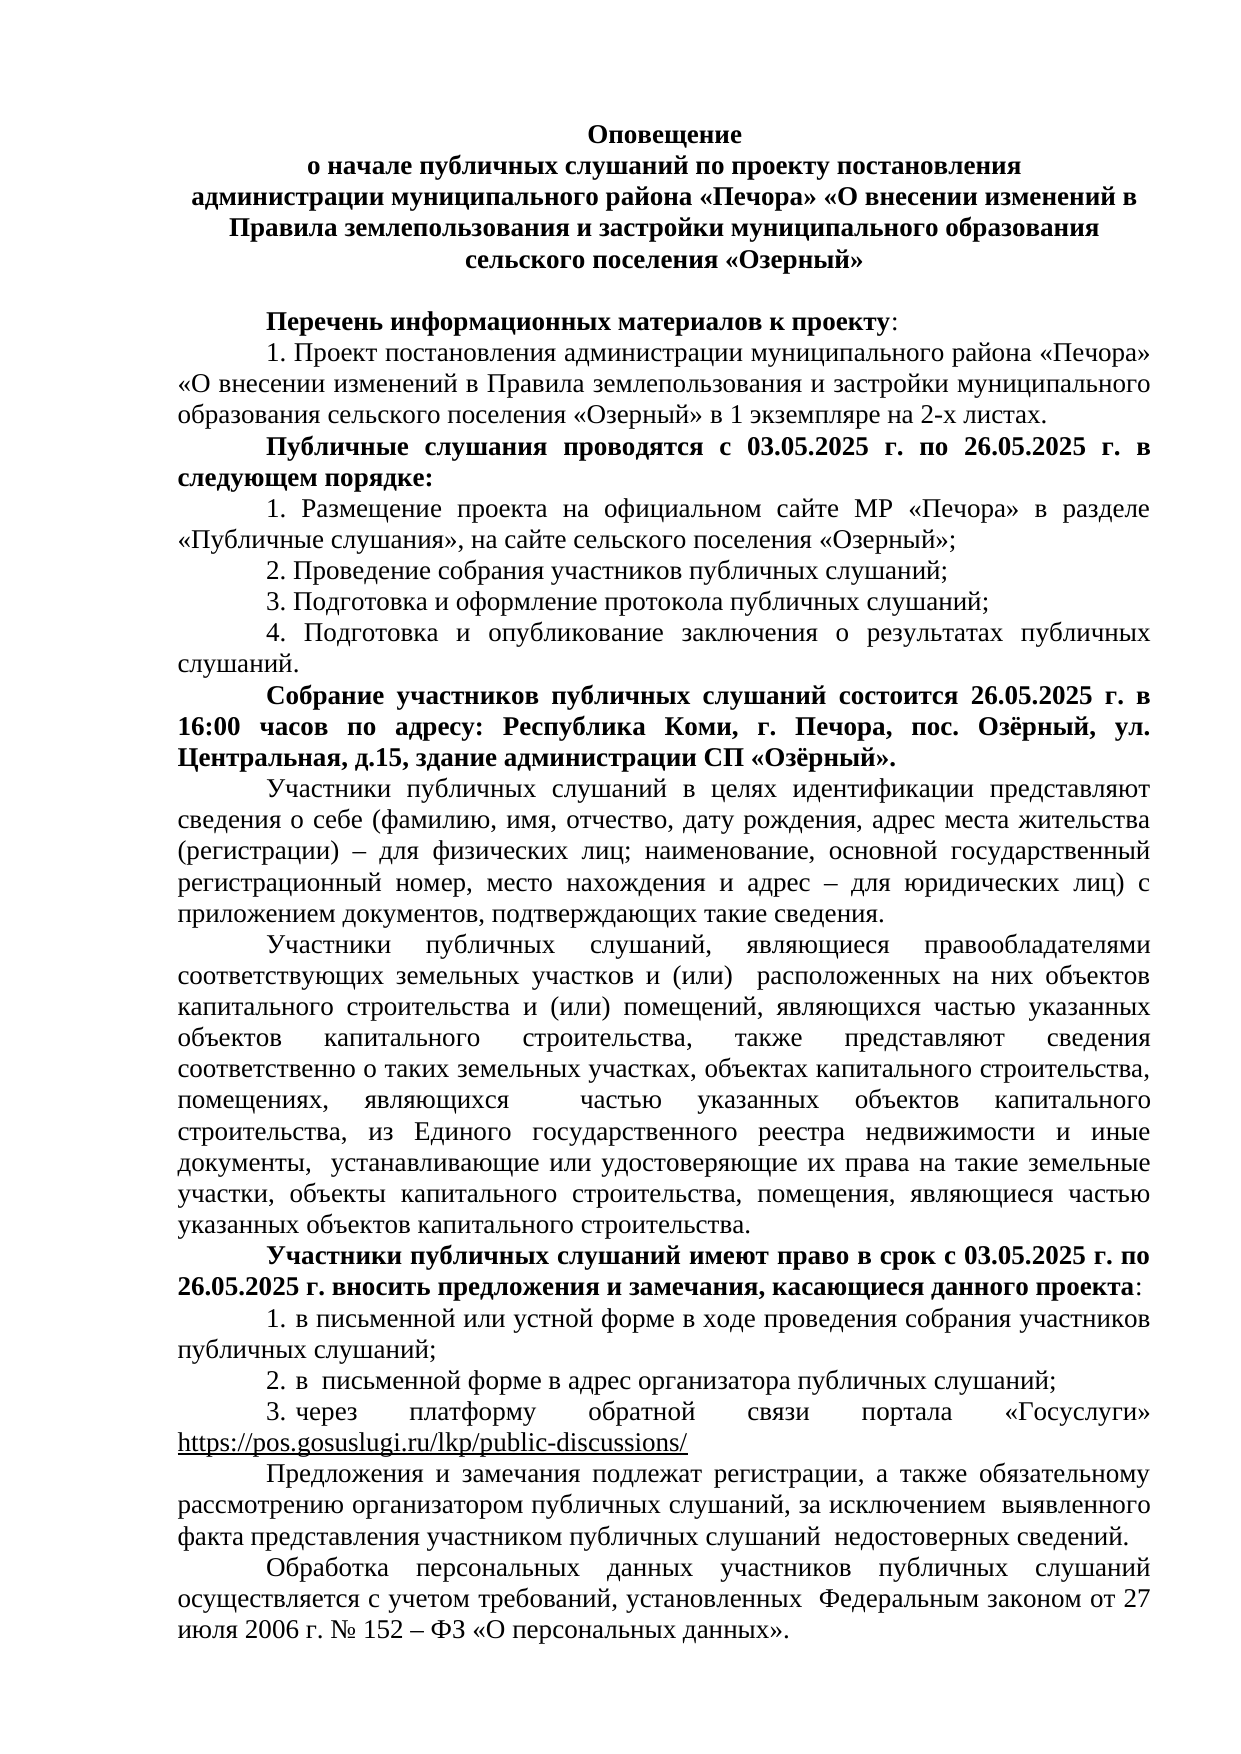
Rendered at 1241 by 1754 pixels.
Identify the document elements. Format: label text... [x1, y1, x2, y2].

list Предложения и замечания подлежат регистрации, а также обязательному рассмотрению организатором публичных слушаний, за исключением выявленного факта представления участником публичных слушаний недостоверных сведений. [177, 1457, 1152, 1551]
text Участники публичных слушаний имеют право в срок с 03.05.2025 г. по 26.05.2025 г. вносить предложения и замечания, касающиеся данного проекта: [177, 1239, 1152, 1302]
text Публичные слушания проводятся с 03.05.2025 г. по 26.05.2025 г. в следующем порядке: [177, 429, 1152, 492]
text администрации муниципального района «Печора» «О внесении изменений в Правила землепользования и застройки муниципального образования сельского поселения «Озерный» [177, 180, 1152, 274]
text Собрание участников публичных слушаний состоится 26.05.2025 г. в 16:00 часов по адресу: Республика Коми, г. Печора, пос. Озёрный, ул. Центральная, д.15, здание администрации СП «Озёрный». [177, 679, 1152, 772]
text Оповещение [177, 118, 1152, 149]
text 3. Подготовка и оформление протокола публичных слушаний; [177, 585, 1152, 616]
text 1. Проект постановления администрации муниципального района «Печора» «О внесении изменений в Правила землепользования и застройки муниципального образования сельского поселения «Озерный» в 1 экземпляре на 2-х листах. [177, 336, 1152, 429]
text Участники публичных слушаний, являющиеся правообладателями соответствующих земельных участков и (или) расположенных на них объектов капитального строительства и (или) помещений, являющихся частью указанных объектов капитального строительства, также представляют сведения соответственно о таких земельных участках, объектах капитального строительства, помещениях, являющихся частью указанных объектов капитального строительства, из Единого государственного реестра недвижимости и иные документы, устанавливающие или удостоверяющие их права на такие земельные участки, объекты капитального строительства, помещения, являющиеся частью указанных объектов капитального строительства. [177, 928, 1152, 1239]
list Обработка персональных данных участников публичных слушаний осуществляется с учетом требований, установленных Федеральным законом от 27 июля 2006 г. № 152 – ФЗ «О персональных данных». [177, 1551, 1152, 1644]
text 4. Подготовка и опубликование заключения о результатах публичных слушаний. [177, 616, 1152, 679]
list в письменной форме в адрес организатора публичных слушаний; [266, 1364, 1152, 1395]
text Участники публичных слушаний в целях идентификации представляют сведения о себе (фамилию, имя, отчество, дату рождения, адрес места жительства (регистрации) – для физических лиц; наименование, основной государственный регистрационный номер, место нахождения и адрес – для юридических лиц) с приложением документов, подтверждающих такие сведения. [177, 772, 1152, 928]
text 1. Размещение проекта на официальном сайте МР «Печора» в разделе «Публичные слушания», на сайте сельского поселения «Озерный»; [177, 492, 1152, 554]
text о начале публичных слушаний по проекту постановления [177, 149, 1152, 180]
list в письменной или устной форме в ходе проведения собрания участников публичных слушаний; [177, 1302, 1152, 1364]
list через платформу обратной связи портала «Госуслуги» https://pos.gosuslugi.ru/lkp/public-discussions/ [177, 1395, 1152, 1457]
text Перечень информационных материалов к проекту: [177, 305, 1152, 336]
text 2. Проведение собрания участников публичных слушаний; [177, 554, 1152, 585]
